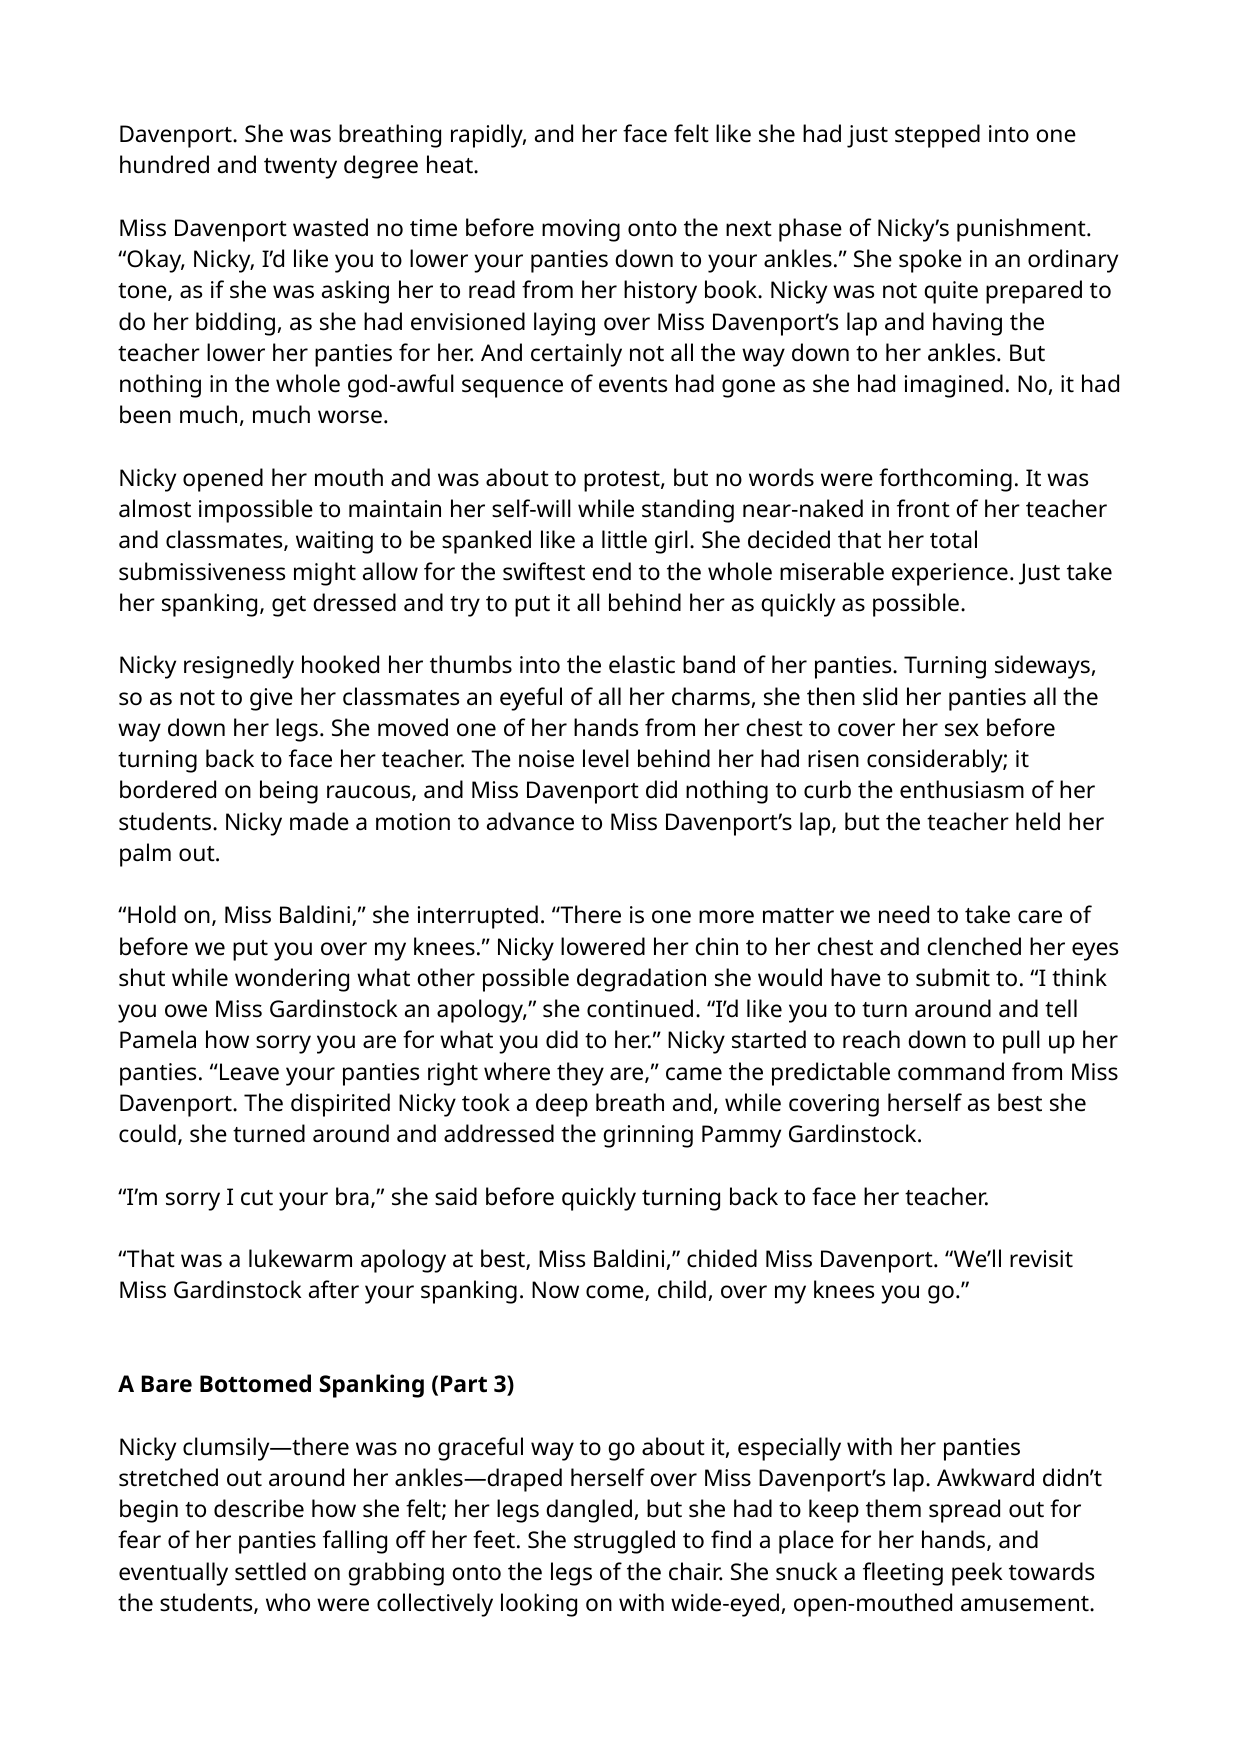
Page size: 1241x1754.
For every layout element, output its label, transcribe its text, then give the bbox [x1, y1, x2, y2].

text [118, 1431, 1122, 1618]
text A Bare Bottomed Spanking (Part 3) [118, 1368, 1122, 1399]
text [118, 118, 1122, 1306]
